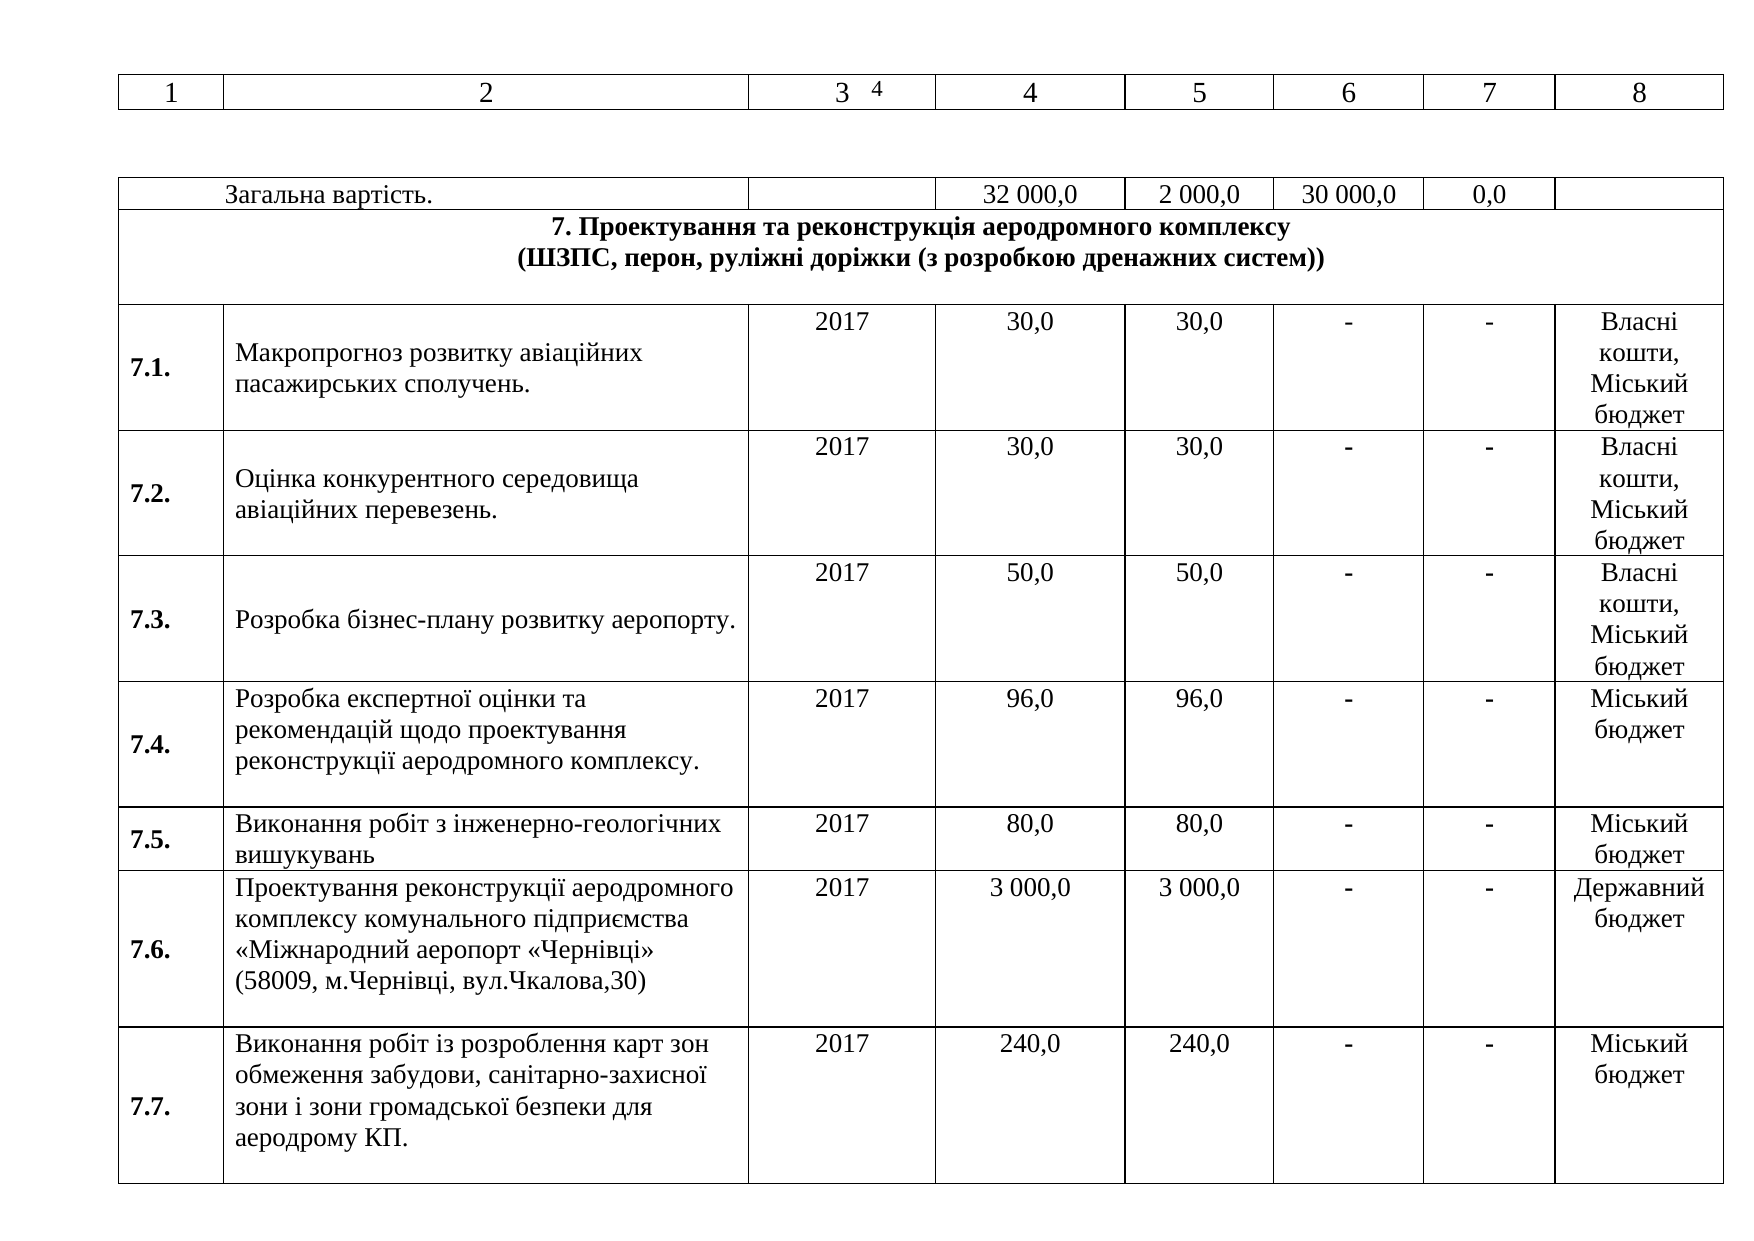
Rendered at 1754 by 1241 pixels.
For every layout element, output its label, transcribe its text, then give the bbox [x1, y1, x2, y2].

table_cell - [1274, 808, 1423, 870]
table_cell 30,0 [1126, 431, 1273, 555]
table_cell 3 000,0 [1126, 871, 1273, 1026]
table_cell 96,0 [1126, 682, 1273, 806]
table_cell 80,0 [936, 808, 1124, 870]
table_cell 2017 [749, 1028, 935, 1183]
table_cell - [1424, 682, 1554, 806]
table_cell Міський бюджет [1556, 1028, 1723, 1183]
table_cell 96,0 [936, 682, 1124, 806]
table_cell 2 000,0 [1126, 178, 1273, 209]
table_cell 30,0 [936, 305, 1124, 429]
table_cell 3 000,0 [936, 871, 1124, 1026]
table_cell - [1274, 682, 1423, 806]
table_cell - [1424, 431, 1554, 555]
table_cell - [1274, 305, 1423, 429]
table_cell Власні кошти, Міський бюджет [1556, 305, 1723, 429]
table_cell 240,0 [936, 1028, 1124, 1183]
table_cell 240,0 [1126, 1028, 1273, 1183]
table_cell 7.5. [119, 808, 223, 870]
table_cell 7.1. [119, 305, 223, 429]
table_cell 30 000,0 [1274, 178, 1423, 209]
table_cell 30,0 [936, 431, 1124, 555]
table_cell 7.7. [119, 1028, 223, 1183]
table_cell Макропрогноз розвитку авіаційних пасажирських сполучень. [224, 305, 748, 429]
table_cell 7.6. [119, 871, 223, 1026]
table_cell - [1274, 871, 1423, 1026]
table_cell Міський бюджет [1556, 682, 1723, 806]
table_cell Міський бюджет [1556, 808, 1723, 870]
table_cell - [1274, 1028, 1423, 1183]
table_cell - [1424, 871, 1554, 1026]
table_cell 0,0 [1424, 178, 1554, 209]
table_cell 7.2. [119, 431, 223, 555]
table_cell 2017 [749, 871, 935, 1026]
table_cell [749, 178, 935, 209]
table_cell Державний бюджет [1556, 871, 1723, 1026]
table_cell 7. Проектування та реконструкція аеродромного комплексу (ШЗПС, перон, руліжні доріжки (з розробкою дренажних систем)) [119, 210, 1723, 304]
table_cell 2017 [749, 556, 935, 681]
table_cell 7.3. [119, 556, 223, 681]
table_cell 2017 [749, 682, 935, 806]
table_cell Загальна вартість. [119, 178, 748, 209]
table_cell 2017 [749, 431, 935, 555]
table_cell - [1424, 1028, 1554, 1183]
table_cell Виконання робіт з інженерно-геологічних вишукувань [224, 808, 748, 870]
table_cell Оцінка конкурентного середовища авіаційних перевезень. [224, 431, 748, 555]
table_cell 50,0 [936, 556, 1124, 681]
table_cell - [1424, 808, 1554, 870]
table_cell 7.4. [119, 682, 223, 806]
table_cell Розробка бізнес-плану розвитку аеропорту. [224, 556, 748, 681]
table_cell - [1424, 305, 1554, 429]
table_cell Розробка експертної оцінки та рекомендацій щодо проектування реконструкції аеродромного комплексу. [224, 682, 748, 806]
table_cell Виконання робіт із розроблення карт зон обмеження забудови, санітарно-захисної зони і зони громадської безпеки для аеродрому КП. [224, 1028, 748, 1183]
table_cell Проектування реконструкції аеродромного комплексу комунального підприємства «Міжнародний аеропорт «Чернівці» (.Чернівці, вул.Чкалова,30) [224, 871, 748, 1026]
table_cell [1556, 178, 1723, 209]
table_cell - [1274, 556, 1423, 681]
table_cell 32 000,0 [936, 178, 1124, 209]
table_cell - [1424, 556, 1554, 681]
table_cell - [1274, 431, 1423, 555]
table_cell Власні кошти, Міський бюджет [1556, 556, 1723, 681]
table_cell 2017 [749, 305, 935, 429]
table_cell 2017 [749, 808, 935, 870]
table_cell 80,0 [1126, 808, 1273, 870]
table_cell 50,0 [1126, 556, 1273, 681]
table_cell Власні кошти, Міський бюджет [1556, 431, 1723, 555]
table_cell 30,0 [1126, 305, 1273, 429]
